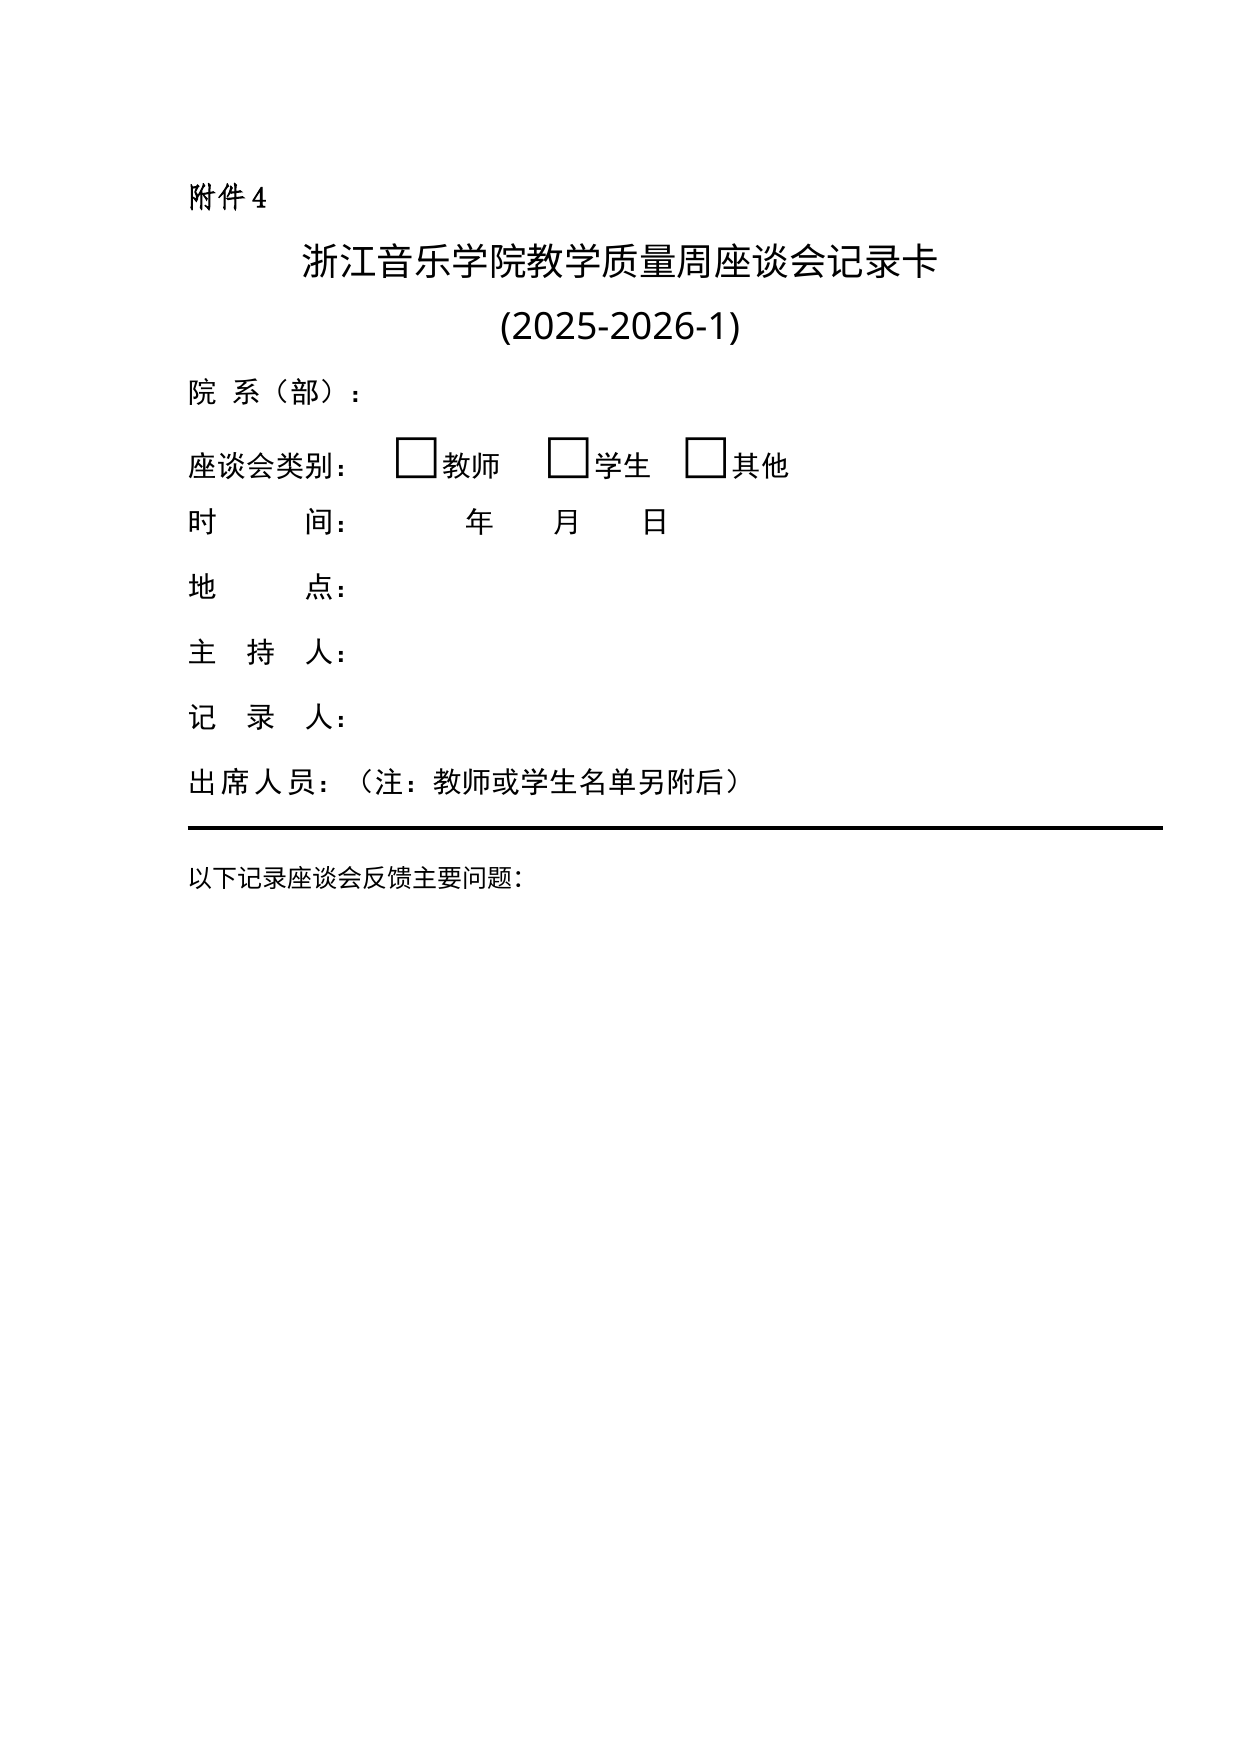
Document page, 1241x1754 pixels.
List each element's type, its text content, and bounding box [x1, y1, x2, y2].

text 时 间： 年 月 日 [187, 487, 1053, 552]
text (2025-2026-1) [187, 292, 1053, 357]
text 浙江音乐学院教学质量周座谈会记录卡 [187, 227, 1053, 292]
text 主 持 人： [187, 617, 1053, 682]
text 院 系（部）： [187, 357, 1053, 422]
text 附件4 [187, 162, 1053, 227]
text 座谈会类别： □教师 □学生 □其他 [187, 422, 1053, 487]
text 记 录 人： [187, 682, 1053, 747]
text 出席人员：（注：教师或学生名单另附后） [187, 747, 1053, 812]
text 地 点： [187, 552, 1053, 617]
text 以下记录座谈会反馈主要问题： [187, 844, 1053, 909]
